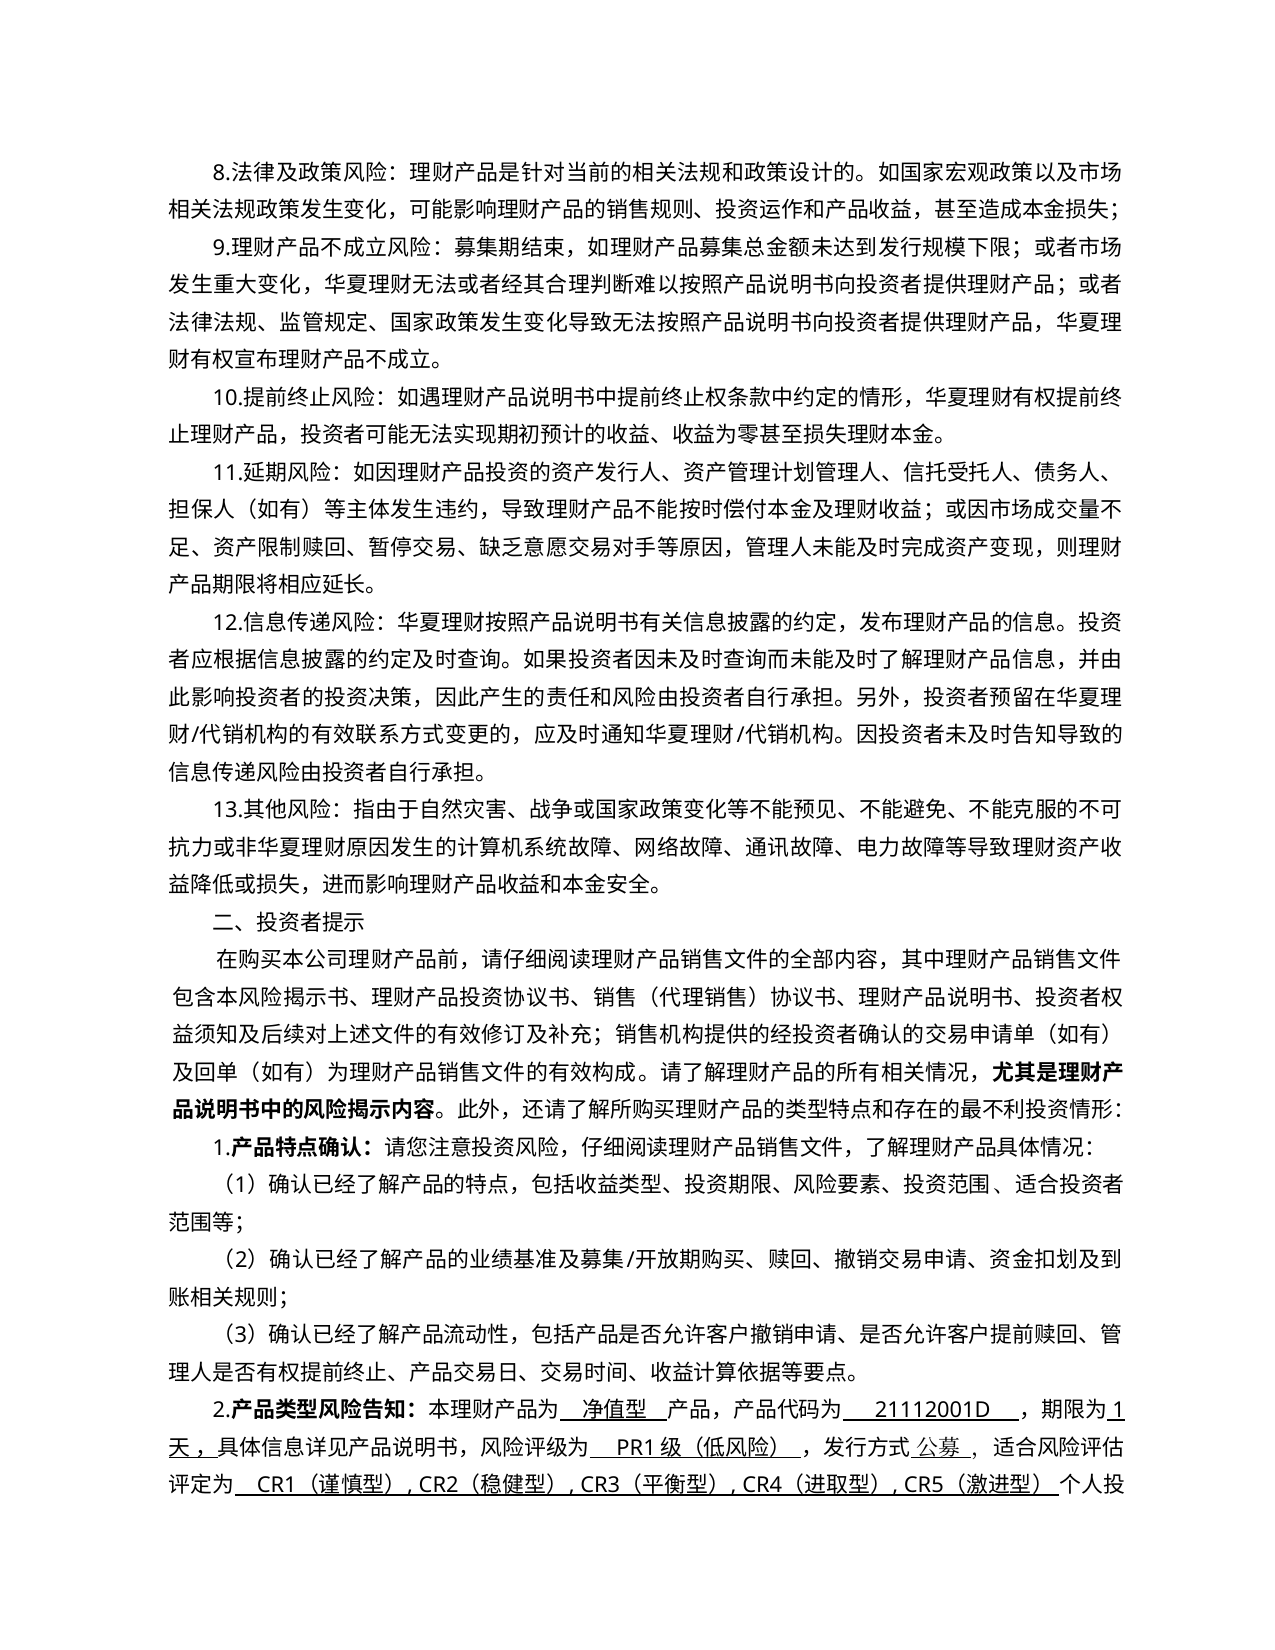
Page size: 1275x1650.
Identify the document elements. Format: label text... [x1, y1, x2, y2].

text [169, 1387, 1125, 1500]
text 12.信息传递风险：华夏理财按照产品说明书有关信息披露的约定，发布理财产品的信息。投资者应根据信息披露的约定及时查询。如果投资者因未及时查询而未能及时了解理财产品信息，并由此影响投资者的投资决策，因此产生的责任和风险由投资者自行承担。另外，投资者预留在华夏理财/代销机构的有效联系方式变更的，应及时通知华夏理财/代销机构。因投资者未及时告知导致的信息传递风险由投资者自行承担。 [169, 600, 1125, 787]
text 11.延期风险：如因理财产品投资的资产发行人、资产管理计划管理人、信托受托人、债务人、担保人（如有）等主体发生违约，导致理财产品不能按时偿付本金及理财收益；或因市场成交量不足、资产限制赎回、暂停交易、缺乏意愿交易对手等原因，管理人未能及时完成资产变现，则理财产品期限将相应延长。 [169, 450, 1125, 600]
text 13.其他风险：指由于自然灾害、战争或国家政策变化等不能预见、不能避免、不能克服的不可抗力或非华夏理财原因发生的计算机系统故障、网络故障、通讯故障、电力故障等导致理财资产收益降低或损失，进而影响理财产品收益和本金安全。 [169, 787, 1125, 900]
text 9.理财产品不成立风险：募集期结束，如理财产品募集总金额未达到发行规模下限；或者市场发生重大变化，华夏理财无法或者经其合理判断难以按照产品说明书向投资者提供理财产品；或者法律法规、监管规定、国家政策发生变化导致无法按照产品说明书向投资者提供理财产品，华夏理财有权宣布理财产品不成立。 [169, 225, 1125, 375]
text （3）确认已经了解产品流动性，包括产品是否允许客户撤销申请、是否允许客户提前赎回、管理人是否有权提前终止、产品交易日、交易时间、收益计算依据等要点。 [169, 1312, 1125, 1387]
text 二、投资者提示 [169, 900, 1125, 937]
text 在购买本公司理财产品前，请仔细阅读理财产品销售文件的全部内容，其中理财产品销售文件包含本风险揭示书、理财产品投资协议书、销售（代理销售）协议书、理财产品说明书、投资者权益须知及后续对上述文件的有效修订及补充；销售机构提供的经投资者确认的交易申请单（如有）及回单（如有）为理财产品销售文件的有效构成。请了解理财产品的所有相关情况，尤其是理财产品说明书中的风险揭示内容。此外，还请了解所购买理财产品的类型特点和存在的最不利投资情形： [172, 937, 1125, 1125]
text 10.提前终止风险：如遇理财产品说明书中提前终止权条款中约定的情形，华夏理财有权提前终止理财产品，投资者可能无法实现期初预计的收益、收益为零甚至损失理财本金。 [169, 375, 1125, 450]
text （2）确认已经了解产品的业绩基准及募集/开放期购买、赎回、撤销交易申请、资金扣划及到账相关规则； [169, 1237, 1125, 1312]
text 8.法律及政策风险：理财产品是针对当前的相关法规和政策设计的。如国家宏观政策以及市场相关法规政策发生变化，可能影响理财产品的销售规则、投资运作和产品收益，甚至造成本金损失； [169, 150, 1125, 225]
text （1）确认已经了解产品的特点，包括收益类型、投资期限、风险要素、投资范围、适合投资者范围等； [169, 1162, 1125, 1237]
text 1.产品特点确认：请您注意投资风险，仔细阅读理财产品销售文件，了解理财产品具体情况： [169, 1125, 1125, 1162]
